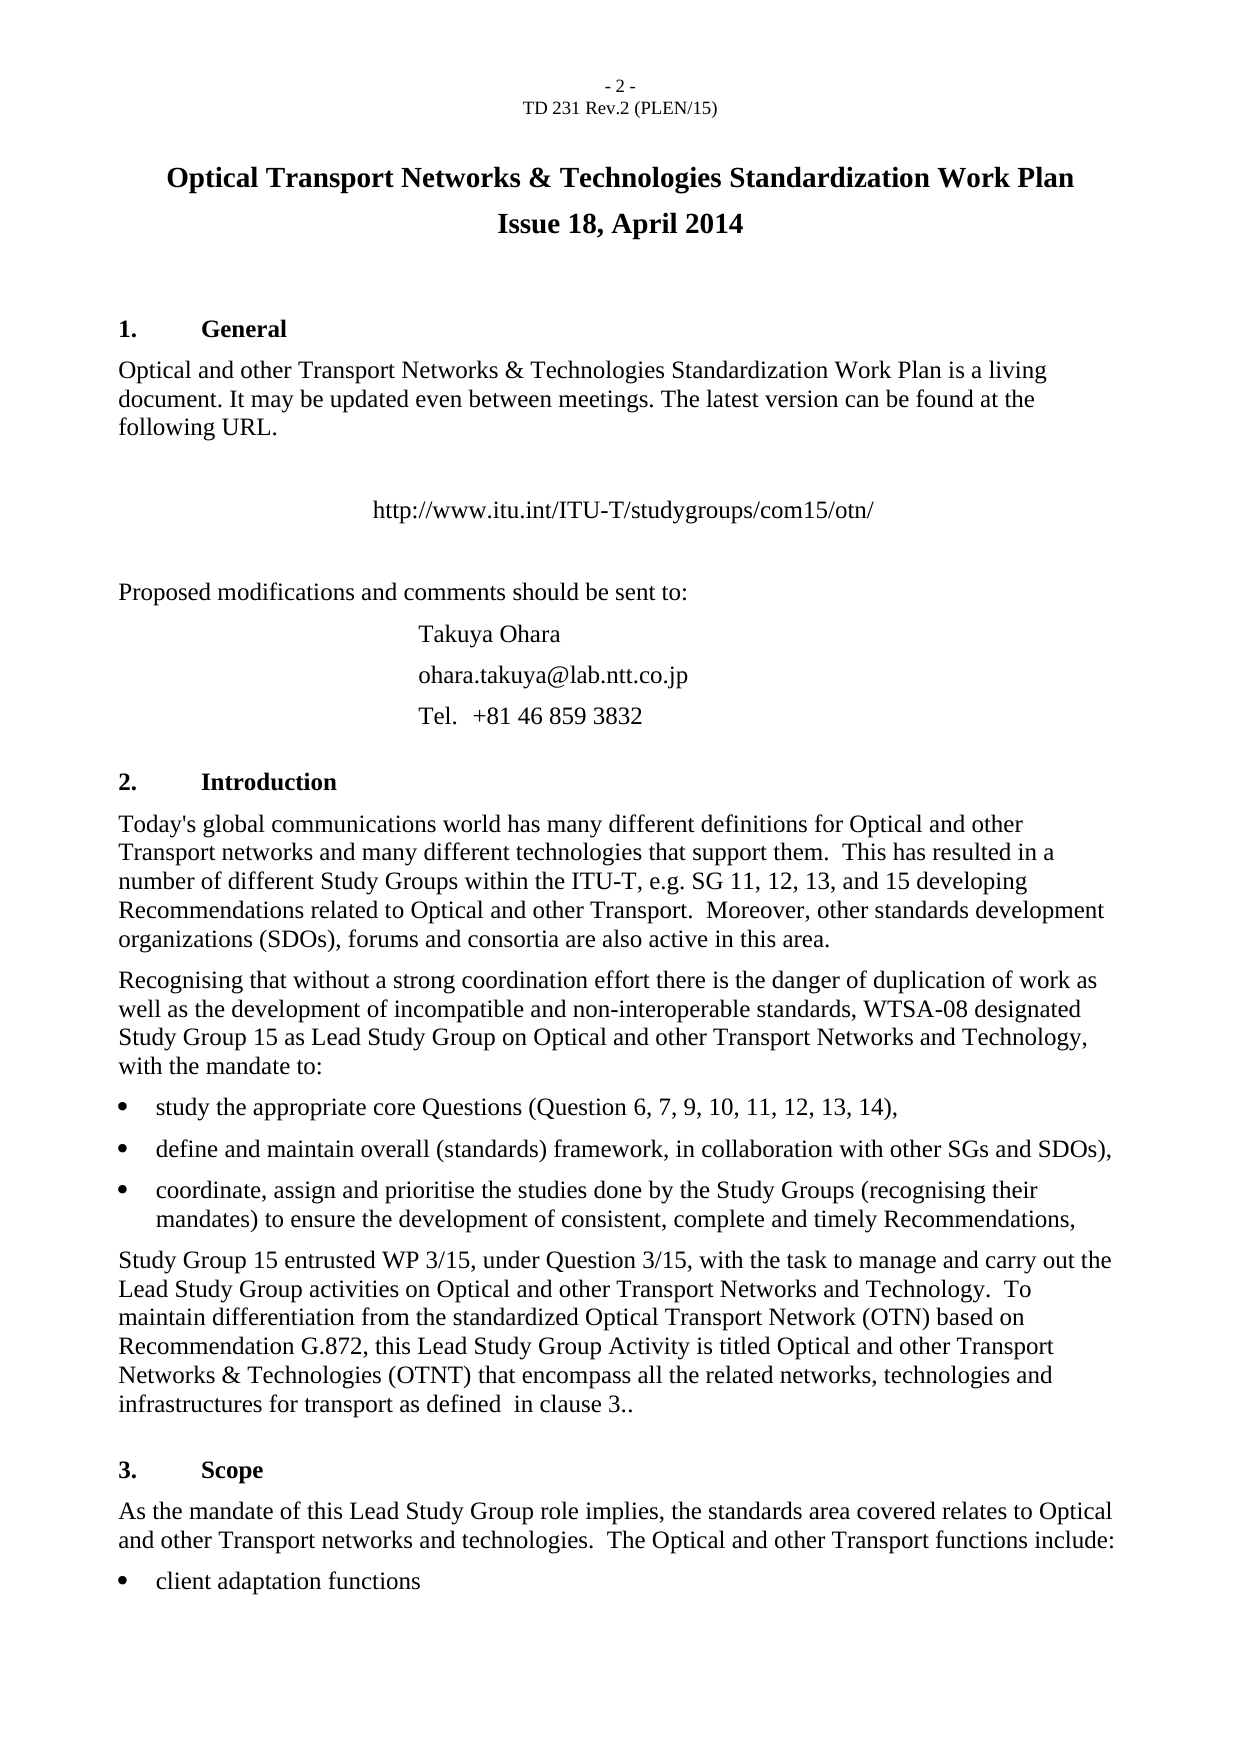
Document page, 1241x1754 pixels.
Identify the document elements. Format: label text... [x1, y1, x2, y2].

text Optical and other Transport Networks & Technologies Standardization Work Plan is a living document. It may be updated even between meetings. The latest version can be found at the following URL. [118, 355, 1122, 441]
text Issue 18, April 2014 [118, 206, 1122, 240]
text As the mandate of this Lead Study Group role implies, the standards area covered relates to Optical and other Transport networks and technologies. The Optical and other Transport functions include: [118, 1496, 1122, 1554]
text Tel. +81 46 859 3832 [418, 701, 1122, 730]
text Proposed modifications and comments should be sent to: [118, 577, 1122, 606]
text http://www.itu.int/ITU-T/studygroups/com15/otn/ [118, 495, 1122, 524]
text Recognising that without a strong coordination effort there is the danger of duplication of work as well as the development of incompatible and non-interoperable standards, WTSA-08 designated Study Group 15 as Lead Study Group on Optical and other Transport Networks and Technology, with the mandate to: [118, 965, 1122, 1080]
text ohara.takuya@lab.ntt.co.jp [418, 660, 1122, 689]
text Takuya Ohara [418, 619, 1122, 647]
text 1. General [118, 314, 1122, 342]
text 2. Introduction [118, 767, 1122, 796]
list define and maintain overall (standards) framework, in collaboration with other SGs and SDOs), [118, 1134, 1122, 1162]
list study the appropriate core Questions (Question 6, 7, 9, 10, 11, 12, 13, 14), [118, 1092, 1122, 1121]
text 3. Scope [118, 1455, 1122, 1484]
list client adaptation functions [118, 1566, 1122, 1595]
list coordinate, assign and prioritise the studies done by the Study Groups (recognising their mandates) to ensure the development of consistent, complete and timely Recommendations, [118, 1175, 1122, 1232]
text Study Group 15 entrusted WP 3/15, under Question 3/15, with the task to manage and carry out the Lead Study Group activities on Optical and other Transport Networks and Technology. To maintain differentiation from the standardized Optical Transport Network (OTN) based on Recommendation G.872, this Lead Study Group Activity is titled Optical and other Transport Networks & Technologies (OTNT) that encompass all the related networks, technologies and infrastructures for transport as defined in clause 3.. [118, 1245, 1122, 1417]
text Optical Transport Networks & Technologies Standardization Work Plan [118, 160, 1122, 194]
text Today's global communications world has many different definitions for Optical and other Transport networks and many different technologies that support them. This has resulted in a number of different Study Groups within the ITU-T, e.g. SG 11, 12, 13, and 15 developing Recommendations related to Optical and other Transport. Moreover, other standards development organizations (SDOs), forums and consortia are also active in this area. [118, 809, 1122, 952]
